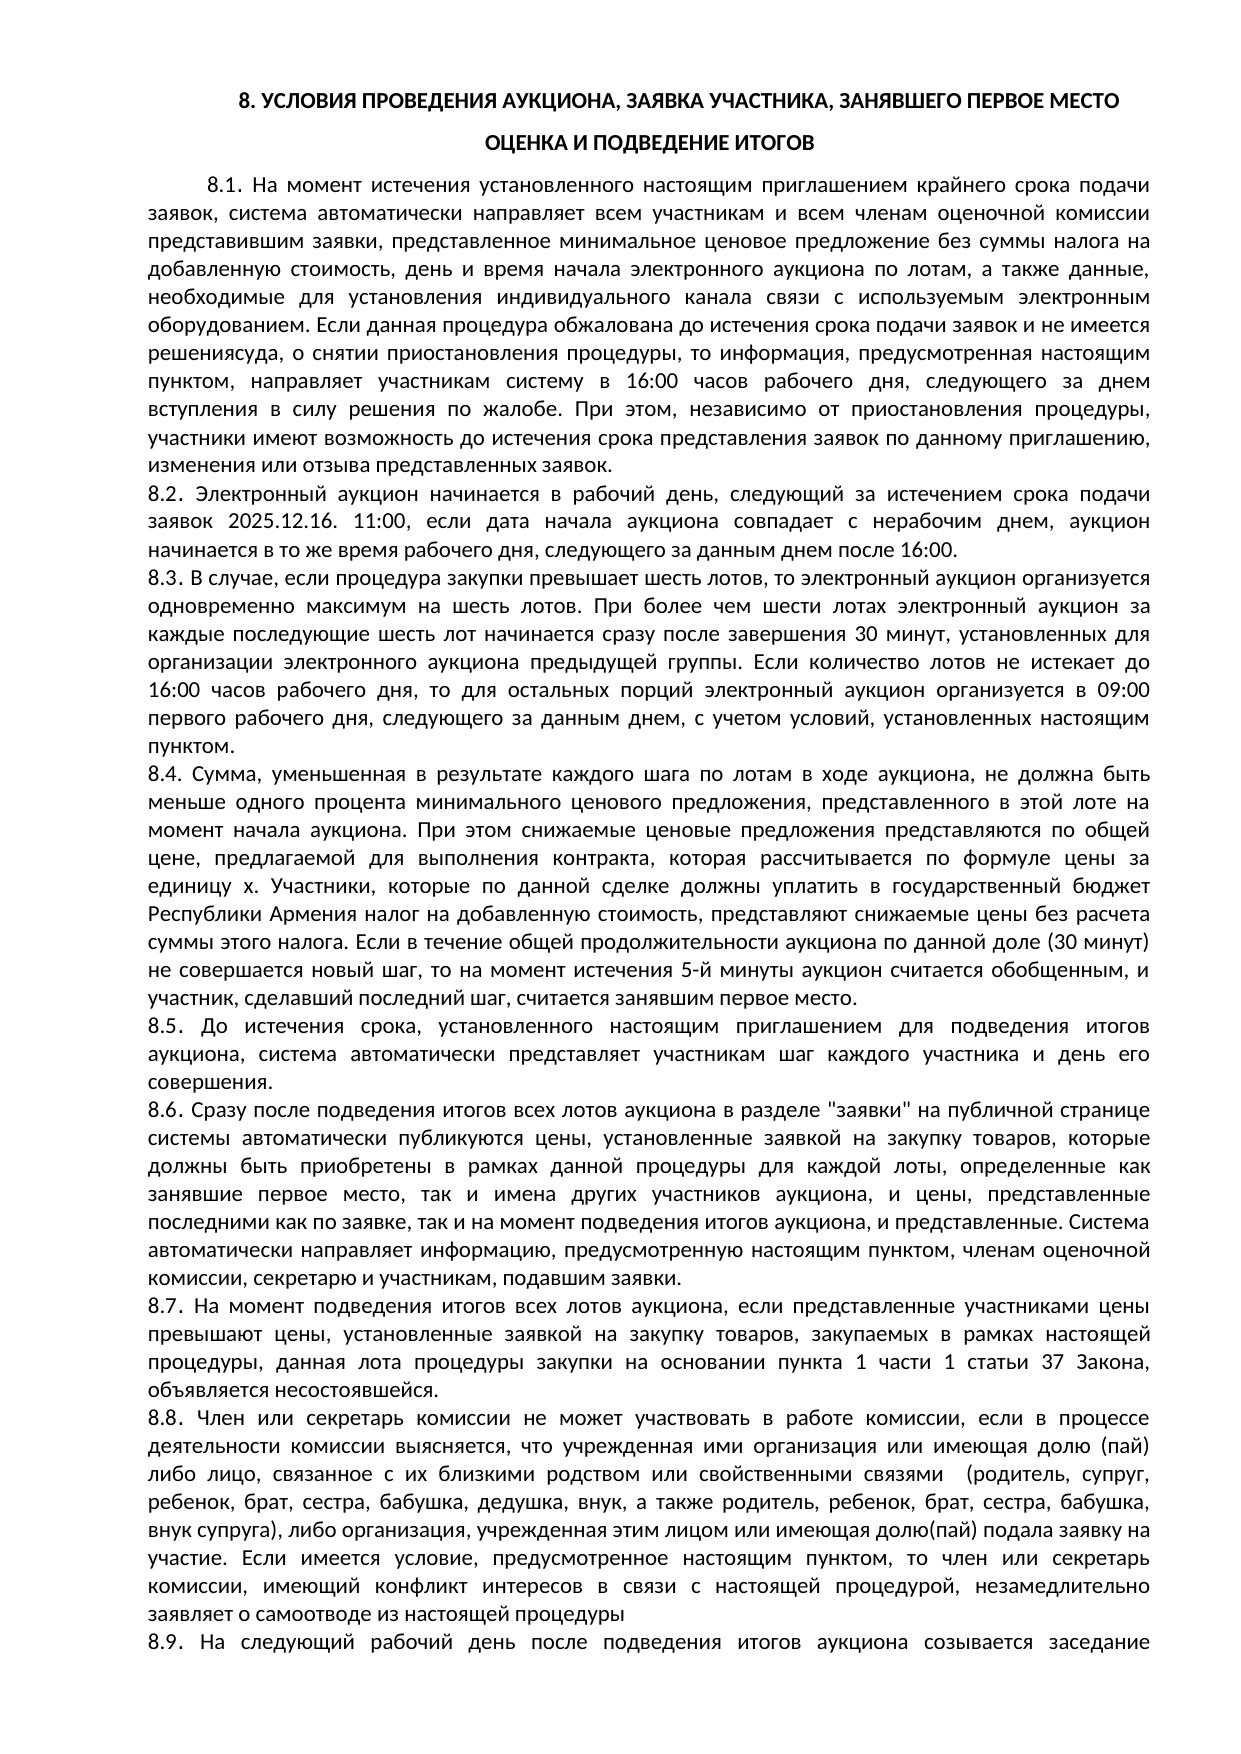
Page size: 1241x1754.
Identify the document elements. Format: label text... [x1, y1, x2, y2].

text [148, 1627, 1152, 1656]
text 8.7․ На момент подведения итогов всех лотов аукциона, если представленные участниками цены превышают цены, установленные заявкой на закупку товаров, закупаемых в рамках настоящей процедуры, данная лота процедуры закупки на основании пункта 1 части 1 статьи 37 Закона, объявляется несостоявшейся. [148, 1291, 1152, 1403]
text 8.1․ На момент истечения установленного настоящим приглашением крайнего срока подачи заявок, система автоматически направляет всем участникам и всем членам оценочной комиссии представившим заявки, представленное минимальное ценовое предложение без суммы налога на добавленную стоимость, день и время начала электронного аукциона по лотам, а также данные, необходимые для установления индивидуального канала связи с используемым электронным оборудованием. Если данная процедура обжалована до истечения срока подачи заявок и не имеется решениясуда, о снятии приостановления процедуры, то информация, предусмотренная настоящим пунктом, направляет участникам систему в 16:00 часов рабочего дня, следующего за днем вступления в силу решения по жалобе. При этом, независимо от приостановления процедуры, участники имеют возможность до истечения срока представления заявок по данному приглашению, изменения или отзыва представленных заявок. [148, 170, 1152, 479]
text 8.2․ Электронный аукцион начинается в рабочий день, следующий за истечением срока подачи заявок 2025.12.16. 11:00 , если дата начала аукциона совпадает с нерабочим днем, аукцион начинается в то же время рабочего дня, следующего за данным днем после 16:00. [148, 479, 1152, 563]
text 8. УСЛОВИЯ ПРОВЕДЕНИЯ АУКЦИОНА, ЗАЯВКА УЧАСТНИКА, ЗАНЯВШЕГО ПЕРВОЕ МЕСТО ОЦЕНКА И ПОДВЕДЕНИЕ ИТОГОВ [148, 86, 1152, 156]
text 8.3․ В случае, если процедура закупки превышает шесть лотов, то электронный аукцион организуется одновременно максимум на шесть лотов. При более чем шести лотах электронный аукцион за каждые последующие шесть лот начинается сразу после завершения 30 минут, установленных для организации электронного аукциона предыдущей группы. Если количество лотов не истекает до 16:00 часов рабочего дня, то для остальных порций электронный аукцион организуется в 09:00 первого рабочего дня, следующего за данным днем, с учетом условий, установленных настоящим пунктом. [148, 563, 1152, 759]
text 8.6․ Сразу после подведения итогов всех лотов аукциона в разделе "заявки" на публичной странице системы автоматически публикуются цены, установленные заявкой на закупку товаров, которые должны быть приобретены в рамках данной процедуры для каждой лоты, определенные как занявшие первое место, так и имена других участников аукциона, и цены, представленные последними как по заявке, так и на момент подведения итогов аукциона, и представленные. Система автоматически направляет информацию, предусмотренную настоящим пунктом, членам оценочной комиссии, секретарю и участникам, подавшим заявки. [148, 1095, 1152, 1291]
text 8.4. Сумма, уменьшенная в результате каждого шага по лотам в ходе аукциона, не должна быть меньше одного процента минимального ценового предложения, представленного в этой лоте на момент начала аукциона. При этом снижаемые ценовые предложения представляются по общей цене, предлагаемой для выполнения контракта, которая рассчитывается по формуле цены за единицу x. Участники, которые по данной сделке должны уплатить в государственный бюджет Республики Армения налог на добавленную стоимость, представляют снижаемые цены без расчета суммы этого налога. Если в течение общей продолжительности аукциона по данной доле (30 минут) не совершается новый шаг, то на момент истечения 5-й минуты аукцион считается обобщенным, и участник, сделавший последний шаг, считается занявшим первое место. [148, 759, 1152, 1011]
text 8.5․ До истечения срока, установленного настоящим приглашением для подведения итогов аукциона, система автоматически представляет участникам шаг каждого участника и день его совершения. [148, 1011, 1152, 1095]
text 8.8․ Член или секретарь комиссии не может участвовать в работе комиссии, если в процессе деятельности комиссии выясняется, что учрежденная ими организация или имеющая долю (пай) либо лицо, связанное с их близкими родством или свойственными связями (родитель, супруг, ребенок, брат, сестра, бабушка, дедушка, внук, а также родитель, ребенок, брат, сестра, бабушка, внук супруга), либо организация, учрежденная этим лицом или имеющая долю(пай) подала заявку на участие. Если имеется условие, предусмотренное настоящим пунктом, то член или секретарь комиссии, имеющий конфликт интересов в связи с настоящей процедурой, незамедлительно заявляет о самоотводе из настоящей процедуры [148, 1403, 1152, 1627]
